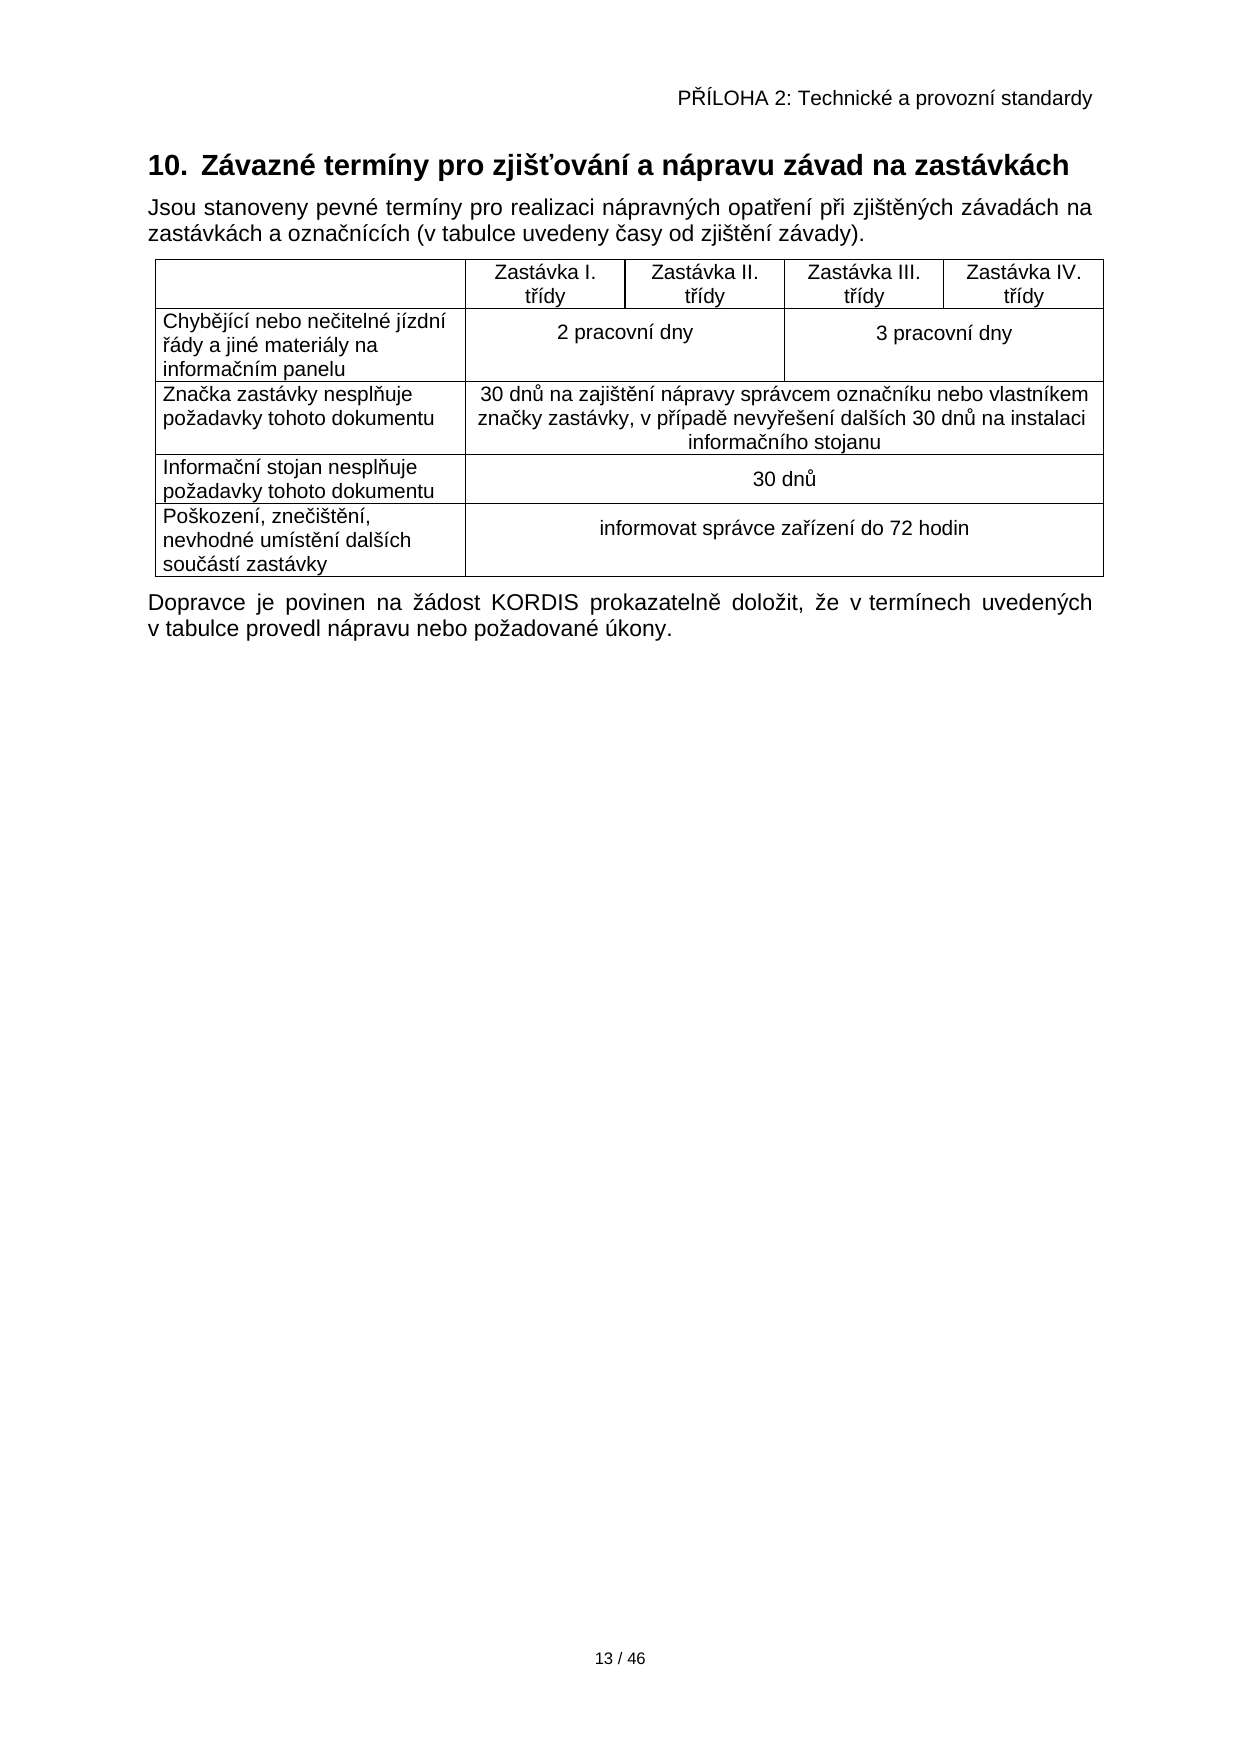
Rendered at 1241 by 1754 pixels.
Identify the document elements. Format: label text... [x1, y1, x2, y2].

table_cell 30 dnů [466, 455, 1103, 503]
table_cell Značka zastávky nesplňuje požadavky tohoto dokumentu [156, 382, 465, 454]
text Jsou stanoveny pevné termíny pro realizaci nápravných opatření při zjištěných závadách na zastávkách a označnících (v tabulce uvedeny časy od zjištění závady). [148, 194, 1093, 246]
table_header Zastávka I. třídy [466, 260, 624, 308]
table_header Zastávka III. třídy [785, 260, 943, 308]
table_header Zastávka IV. třídy [944, 260, 1103, 308]
table_cell Chybějící nebo nečitelné jízdní řády a jiné materiály na informačním panelu [156, 309, 465, 381]
subtitle Závazné termíny pro zjišťování a nápravu závad na zastávkách [148, 148, 1093, 181]
table_cell Informační stojan nesplňuje požadavky tohoto dokumentu [156, 455, 465, 503]
table_header [156, 260, 465, 308]
table_cell 3 pracovní dny [785, 309, 1103, 381]
table_cell informovat správce zařízení do 72 hodin [466, 504, 1103, 576]
text Dopravce je povinen na žádost KORDIS prokazatelně doložit, že v termínech uvedených v tabulce provedl nápravu nebo požadované úkony. [148, 589, 1093, 642]
table_cell 2 pracovní dny [466, 309, 784, 381]
table_cell Poškození, znečištění, nevhodné umístění dalších součástí zastávky [156, 504, 465, 576]
table_cell 30 dnů na zajištění nápravy správcem označníku nebo vlastníkem značky zastávky, v případě nevyřešení dalších 30 dnů na instalaci informačního stojanu [466, 382, 1103, 454]
table_header Zastávka II. třídy [626, 260, 784, 308]
